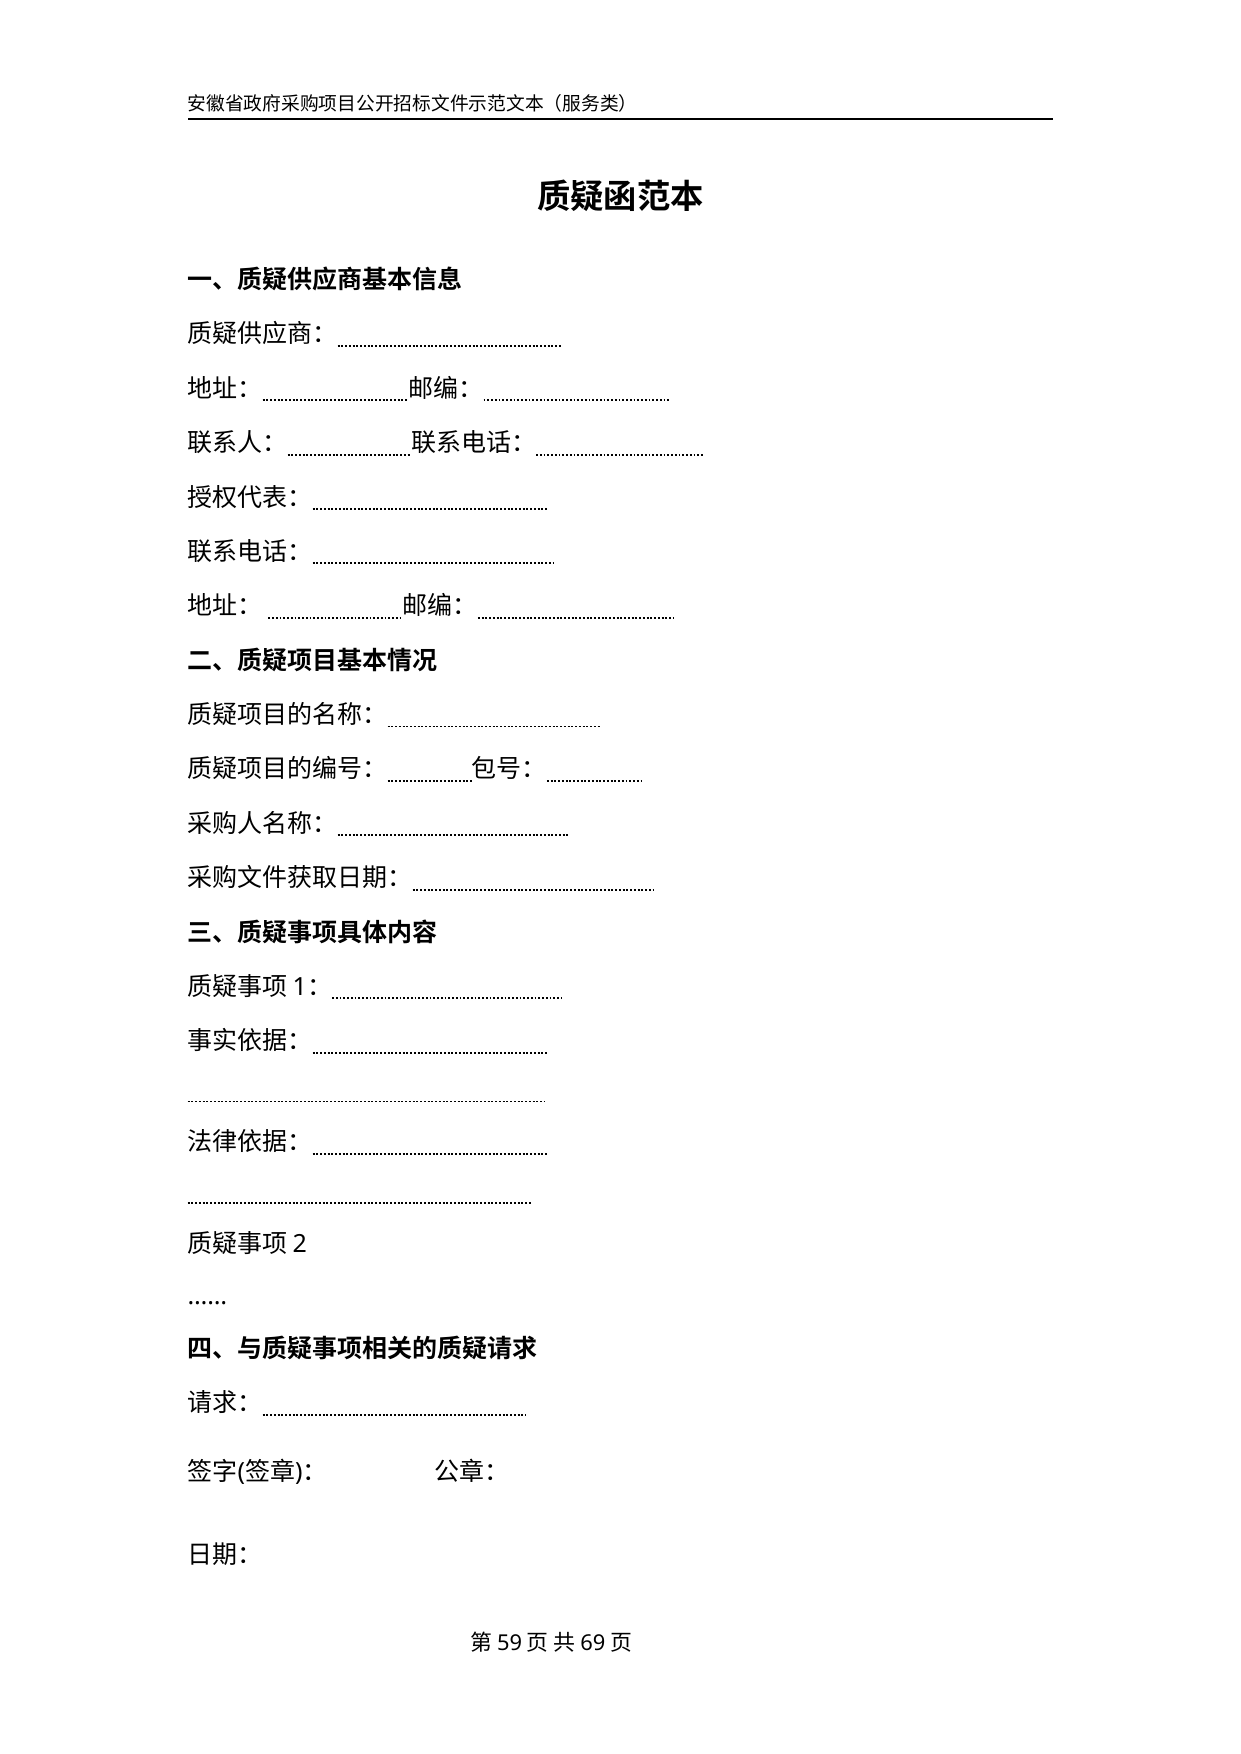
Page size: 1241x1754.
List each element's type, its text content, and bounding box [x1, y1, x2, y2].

text 地址： 邮编： [187, 586, 1053, 622]
text …… [187, 1277, 1053, 1311]
text 质疑供应商： [187, 314, 1053, 350]
text 质疑事项1： [187, 966, 1053, 1003]
text 联系电话： [187, 531, 1053, 568]
text 一、质疑供应商基本信息 [187, 259, 1053, 296]
text 授权代表： [187, 477, 1053, 513]
text 二、质疑项目基本情况 [187, 640, 1053, 676]
text 质疑项目的编号： 包号： [187, 749, 1053, 785]
text 质疑项目的名称： [187, 694, 1053, 731]
text 请求： [187, 1383, 1053, 1419]
text 质疑函范本 [187, 162, 1053, 227]
text 事实依据： [187, 1021, 1053, 1057]
text 采购文件获取日期： [187, 858, 1053, 894]
text 四、与质疑事项相关的质疑请求 [187, 1328, 1053, 1365]
text 三、质疑事项具体内容 [187, 912, 1053, 948]
text 联系人： 联系电话： [187, 423, 1053, 459]
text 采购人名称： [187, 803, 1053, 839]
text 日期： [187, 1520, 1053, 1585]
text 法律依据： [187, 1122, 1053, 1158]
text 质疑事项2 [187, 1223, 1053, 1259]
text 地址： 邮编： [187, 368, 1053, 404]
text 签字(签章)： 公章： [187, 1437, 1053, 1502]
